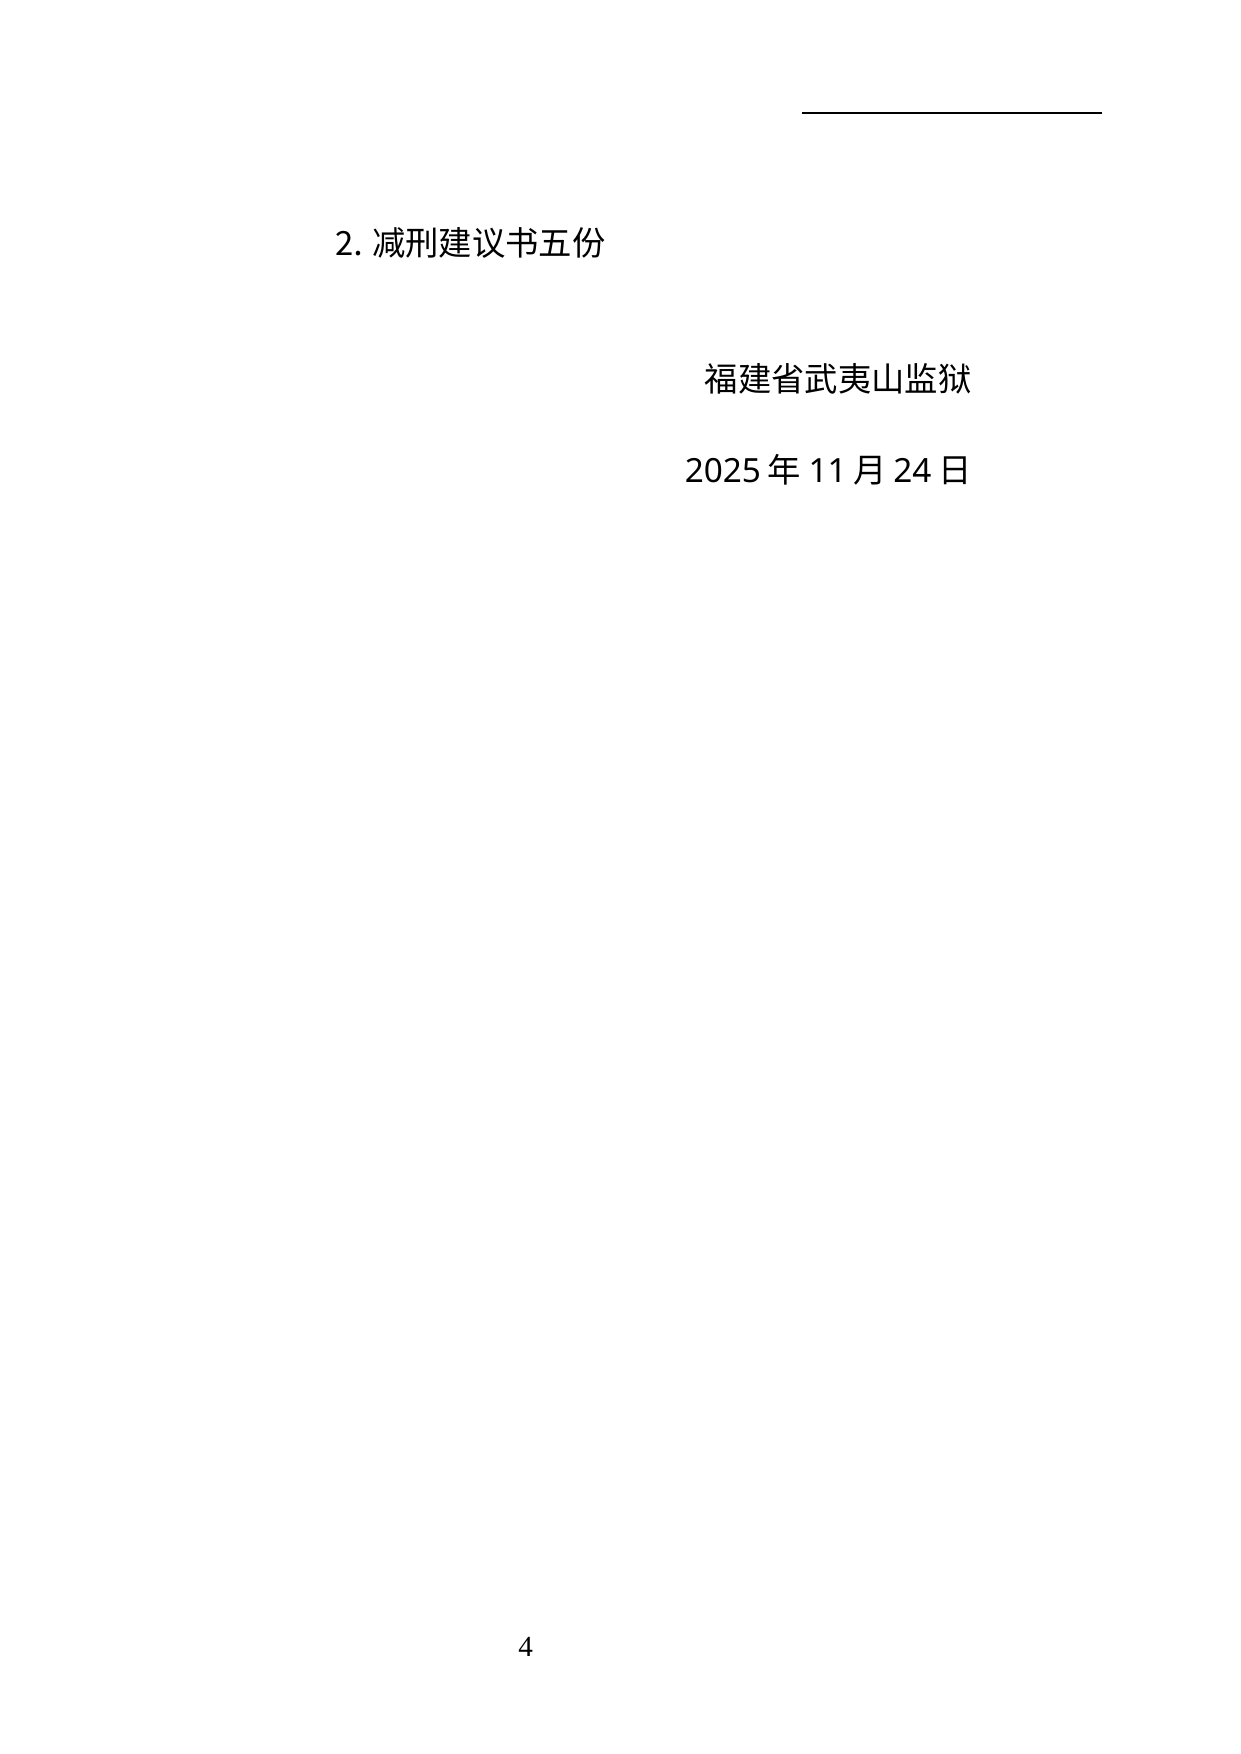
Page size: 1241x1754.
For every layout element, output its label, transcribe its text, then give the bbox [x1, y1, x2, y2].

text ⒉减刑建议书五份 [232, 196, 1109, 287]
text 2025年 11月24日 [165, 423, 971, 514]
text 福建省武夷山监狱 [165, 332, 971, 423]
